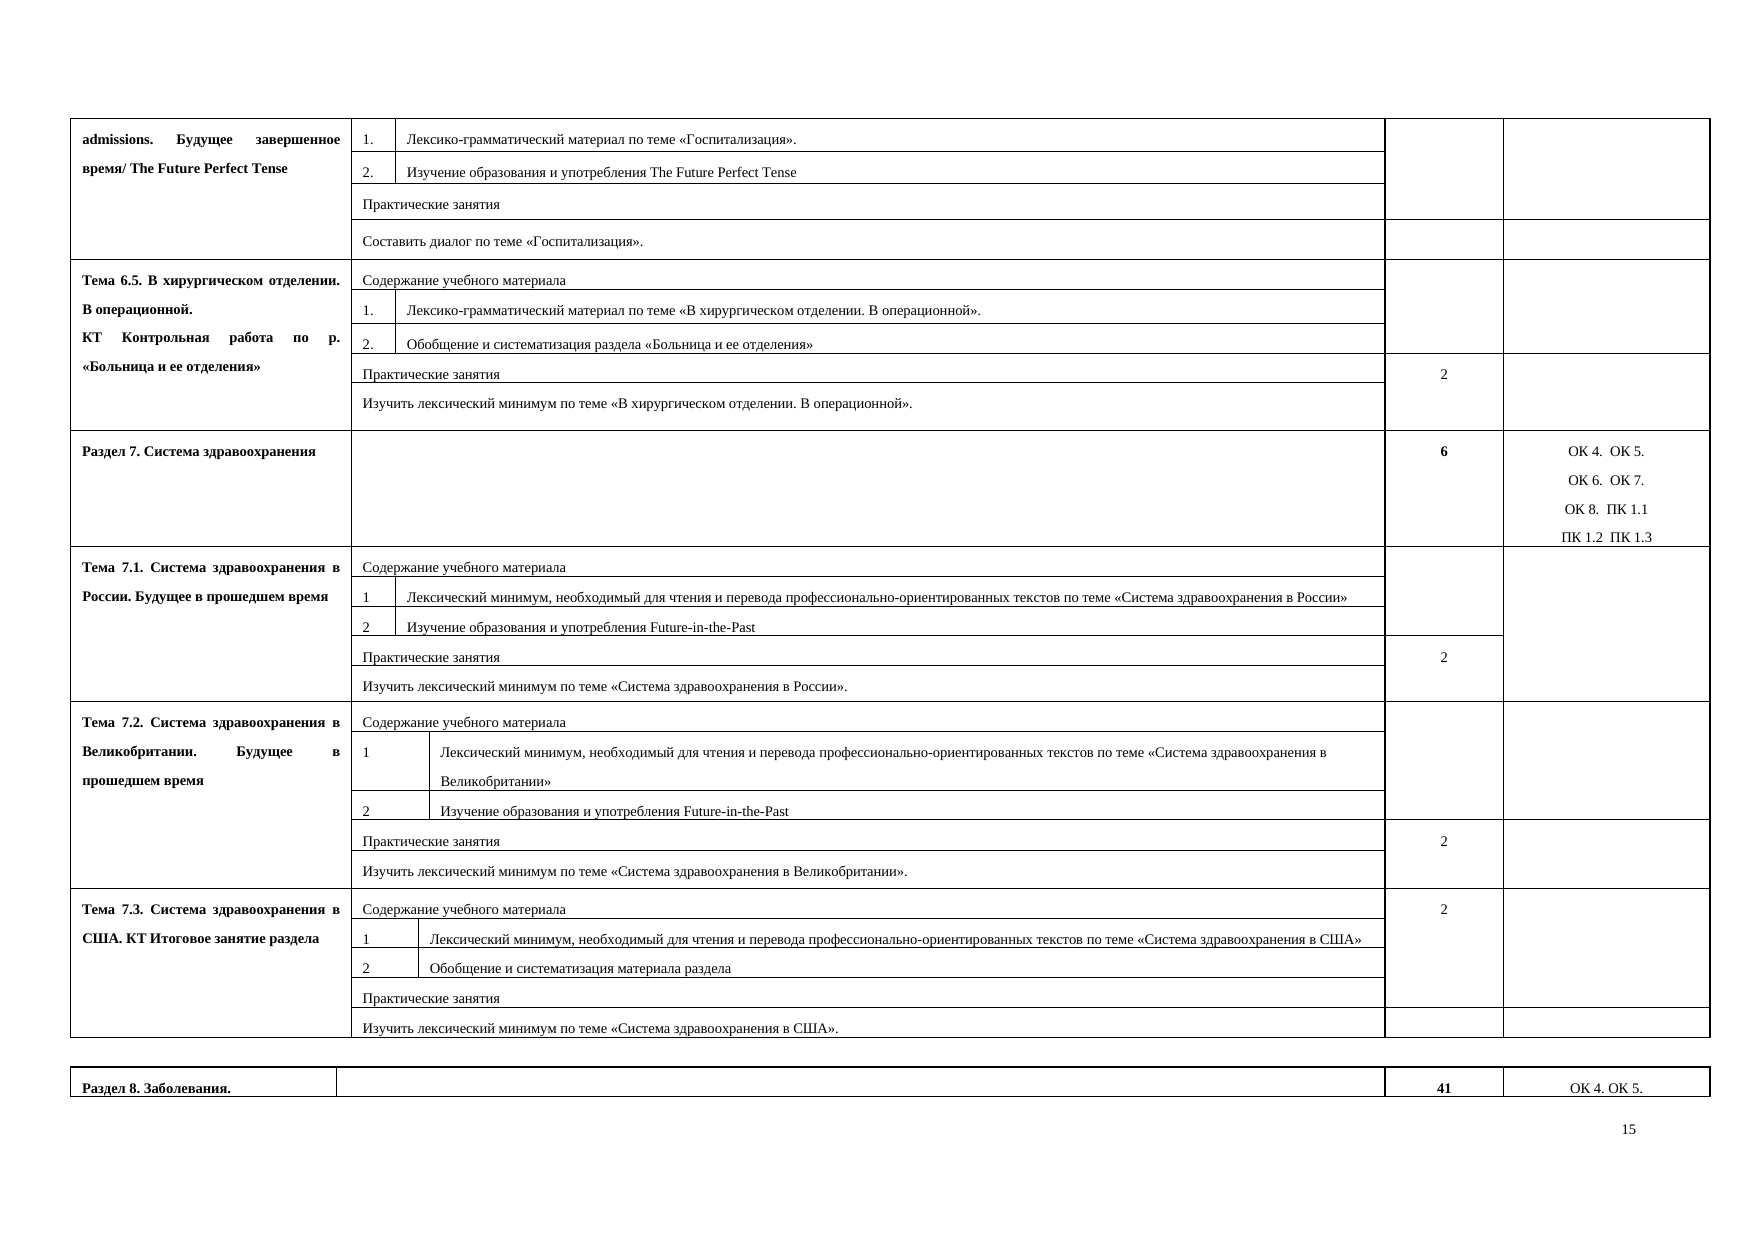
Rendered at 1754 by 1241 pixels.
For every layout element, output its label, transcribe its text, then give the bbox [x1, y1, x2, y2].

table_cell [1504, 889, 1709, 1007]
table_cell 2. [352, 152, 395, 182]
table_cell [1504, 702, 1709, 819]
table_cell Обобщение и систематизация раздела «Больница и ее отделения» [396, 324, 1384, 352]
table_cell Содержание учебного материала [352, 260, 1384, 288]
table_cell 2 [1386, 354, 1503, 430]
table_cell Изучение образования и употребления The Future Perfect Tense [396, 152, 1384, 182]
table_cell [1386, 547, 1503, 635]
table_cell Раздел 7. Система здравоохранения [71, 431, 351, 546]
table_cell [1504, 220, 1709, 259]
table_cell [1386, 702, 1503, 819]
table_cell Содержание учебного материала [352, 702, 1384, 731]
table_cell Изучить лексический минимум по теме «Система здравоохранения в Великобритании». [352, 851, 1384, 888]
table_cell Практические занятия [352, 978, 1384, 1007]
table_cell Изучение образования и употребления Future-in-the-Past [430, 791, 1384, 819]
table_cell Практические занятия [352, 636, 1384, 665]
table_cell [1504, 260, 1709, 352]
table_cell Лексический минимум, необходимый для чтения и перевода профессионально-ориентированных текстов по теме «Система здравоохранения в Великобритании» [430, 732, 1384, 789]
table_cell Тема 7.2. Система здравоохранения в Великобритании. Будущее в прошедшем время [71, 702, 351, 888]
table_cell 1. [352, 290, 395, 323]
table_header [71, 1068, 336, 1096]
table_cell Тема 7.3. Система здравоохранения в США. КТ Итоговое занятие раздела [71, 889, 351, 1037]
table_cell 6 [1386, 431, 1503, 546]
table_cell 2 [1386, 820, 1503, 888]
table_cell 1 [352, 919, 418, 947]
table_cell 2 [1386, 889, 1503, 1007]
table_cell [1504, 119, 1709, 219]
table_cell 1 [352, 577, 395, 606]
table_cell 1 [352, 732, 429, 789]
table_cell Практические занятия [352, 184, 1384, 219]
table_header 41 [1386, 1068, 1503, 1096]
table_cell [1504, 820, 1709, 888]
table_cell Содержание учебного материала [352, 889, 1384, 917]
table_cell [71, 119, 351, 259]
table_cell [352, 431, 1384, 546]
table_cell 2 [352, 607, 395, 635]
table_cell [1504, 1008, 1709, 1037]
table_cell Тема 7.1. Система здравоохранения в России. Будущее в прошедшем время [71, 547, 351, 701]
table_cell 2 [1386, 636, 1503, 701]
table_cell Практические занятия [352, 354, 1384, 382]
table_cell Содержание учебного материала [352, 547, 1384, 576]
table_cell [1386, 1008, 1503, 1037]
table_cell 1. [352, 119, 395, 151]
table_cell Обобщение и систематизация материала раздела [419, 948, 1384, 977]
table_cell Изучить лексический минимум по теме «В хирургическом отделении. В операционной». [352, 383, 1384, 430]
table_cell Тема 6.5. В хирургическом отделении. В операционной. КТ Контрольная работа по р. «Больница и ее отделения» [71, 260, 351, 430]
table_cell 2 [352, 791, 429, 819]
table_cell Составить диалог по теме «Госпитализация». [352, 220, 1384, 259]
table_cell 2 [1386, 119, 1503, 219]
table_cell [1504, 354, 1709, 430]
table_cell 2 [352, 948, 418, 977]
table_cell Лексический минимум, необходимый для чтения и перевода профессионально-ориентированных текстов по теме «Система здравоохранения в США» [419, 919, 1384, 947]
table_cell Изучить лексический минимум по теме «Система здравоохранения в России». [352, 666, 1384, 701]
table_cell Лексико-грамматический материал по теме «В хирургическом отделении. В операционной». [396, 290, 1384, 323]
table_cell [1504, 547, 1709, 701]
table_cell Лексико-грамматический материал по теме «Госпитализация». [396, 119, 1384, 151]
table_cell Практические занятия [352, 820, 1384, 849]
table_cell [1386, 220, 1503, 259]
table_cell 2. [352, 324, 395, 352]
table_header [337, 1068, 1384, 1096]
table_cell Лексический минимум, необходимый для чтения и перевода профессионально-ориентированных текстов по теме «Система здравоохранения в России» [396, 577, 1384, 606]
table_cell ОК 4. ОК 5. ОК 6. ОК 7. ОК 8. ПК 1.1 ПК 1.2 ПК 1.3 [1504, 431, 1709, 546]
table_cell [1386, 260, 1503, 352]
table_cell Изучить лексический минимум по теме «Система здравоохранения в США». [352, 1008, 1384, 1037]
table_cell Изучение образования и употребления Future-in-the-Past [396, 607, 1384, 635]
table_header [1504, 1068, 1709, 1096]
